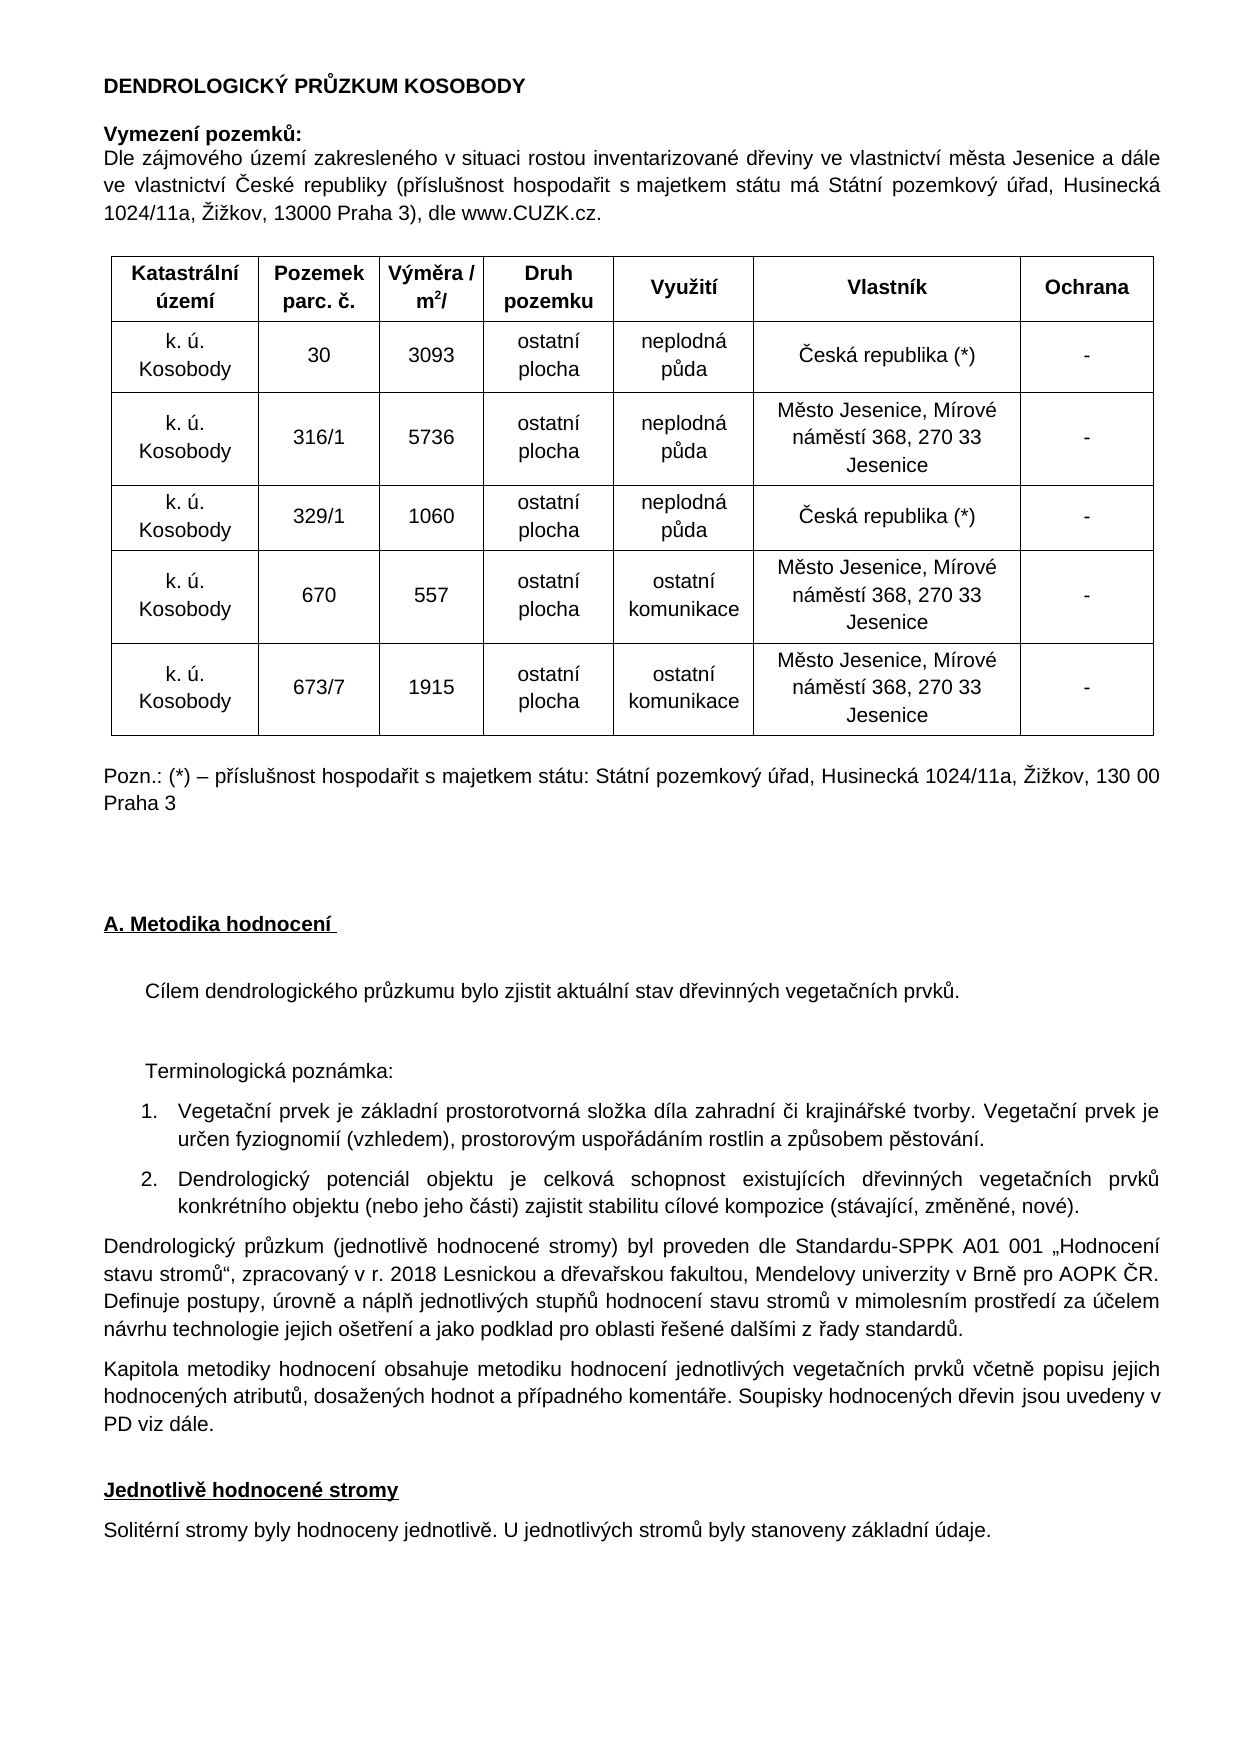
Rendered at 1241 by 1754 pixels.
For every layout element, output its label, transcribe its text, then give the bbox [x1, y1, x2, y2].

table_cell neplodná půda [614, 393, 753, 485]
table_cell 30 [259, 322, 379, 392]
table_cell ostatní plocha [484, 322, 613, 392]
text DENDROLOGICKÝ PRŮZKUM KOSOBODY [103, 74, 1161, 98]
text Vymezení pozemků: [103, 122, 1161, 146]
table_cell Město Jesenice, Mírové náměstí 368, 270 33 Jesenice [754, 551, 1020, 642]
table_cell k. ú. Kosobody [112, 322, 258, 392]
text Solitérní stromy byly hodnoceny jednotlivě. U jednotlivých stromů byly stanoveny základní údaje. [103, 1517, 1161, 1541]
table_cell 316/1 [259, 393, 379, 485]
table_cell k. ú. Kosobody [112, 486, 258, 550]
text Terminologická poznámka: [103, 1059, 1161, 1083]
table_cell neplodná půda [614, 486, 753, 550]
table_header Katastrální území [112, 257, 258, 321]
table_cell k. ú. Kosobody [112, 393, 258, 485]
table_cell - [1021, 551, 1153, 642]
table_cell - [1021, 322, 1153, 392]
table_cell ostatní komunikace [614, 644, 753, 735]
table_header Pozemek parc. č. [259, 257, 379, 321]
table_cell ostatní plocha [484, 486, 613, 550]
table_cell k. ú. Kosobody [112, 644, 258, 735]
table_cell Město Jesenice, Mírové náměstí 368, 270 33 Jesenice [754, 644, 1020, 735]
table_cell k. ú. Kosobody [112, 551, 258, 642]
table_header Vlastník [754, 257, 1020, 321]
text Pozn.: (*) – příslušnost hospodařit s majetkem státu: Státní pozemkový úřad, Husinecká 1024/11a, Žižkov, 130 00 Praha 3 [103, 764, 1161, 815]
table_cell 3093 [380, 322, 483, 392]
table_header Druh pozemku [484, 257, 613, 321]
table_cell ostatní plocha [484, 393, 613, 485]
table_cell - [1021, 486, 1153, 550]
table_cell ostatní plocha [484, 551, 613, 642]
table_cell - [1021, 644, 1153, 735]
table_cell ostatní komunikace [614, 551, 753, 642]
table_cell ostatní plocha [484, 644, 613, 735]
table_cell - [1021, 393, 1153, 485]
table_cell 673/7 [259, 644, 379, 735]
table_cell 5736 [380, 393, 483, 485]
table_header Výměra /m2/ [380, 257, 483, 321]
text A. Metodika hodnocení [103, 911, 1161, 935]
table_cell Česká republika (*) [754, 486, 1020, 550]
table_cell 1060 [380, 486, 483, 550]
table_cell Město Jesenice, Mírové náměstí 368, 270 33 Jesenice [754, 393, 1020, 485]
table_cell 1915 [380, 644, 483, 735]
text Dle zájmového území zakresleného v situaci rostou inventarizované dřeviny ve vlastnictví města Jesenice a dále ve vlastnictví České republiky (příslušnost hospodařit s majetkem státu má Státní pozemkový úřad, Husinecká 1024/11a, Žižkov, 13000 Praha 3), dle www.CUZK.cz. [103, 146, 1161, 225]
table_cell 670 [259, 551, 379, 642]
text Dendrologický průzkum (jednotlivě hodnocené stromy) byl proveden dle Standardu-SPPK A01 001 „Hodnocení stavu stromů“, zpracovaný v r. 2018 Lesnickou a dřevařskou fakultou, Mendelovy univerzity v Brně pro AOPK ČR. Definuje postupy, úrovně a náplň jednotlivých stupňů hodnocení stavu stromů v mimolesním prostředí za účelem návrhu technologie jejich ošetření a jako podklad pro oblasti řešené dalšími z řady standardů. [103, 1234, 1161, 1340]
text Jednotlivě hodnocené stromy [103, 1478, 1161, 1502]
table_header Ochrana [1021, 257, 1153, 321]
table_header Využití [614, 257, 753, 321]
text Dendrologický potenciál objektu je celková schopnost existujících dřevinných vegetačních prvků konkrétního objektu (nebo jeho části) zajistit stabilitu cílové kompozice (stávající, změněné, nové). [141, 1166, 1161, 1218]
text Kapitola metodiky hodnocení obsahuje metodiku hodnocení jednotlivých vegetačních prvků včetně popisu jejich hodnocených atributů, dosažených hodnot a případného komentáře. Soupisky hodnocených dřevin jsou uvedeny v PD viz dále. [103, 1356, 1161, 1435]
table_cell 329/1 [259, 486, 379, 550]
text Vegetační prvek je základní prostorotvorná složka díla zahradní či krajinářské tvorby. Vegetační prvek je určen fyziognomií (vzhledem), prostorovým uspořádáním rostlin a způsobem pěstování. [141, 1099, 1161, 1150]
text Cílem dendrologického průzkumu bylo zjistit aktuální stav dřevinných vegetačních prvků. [103, 979, 1161, 1003]
table_cell neplodná půda [614, 322, 753, 392]
table_cell 557 [380, 551, 483, 642]
table_cell Česká republika (*) [754, 322, 1020, 392]
